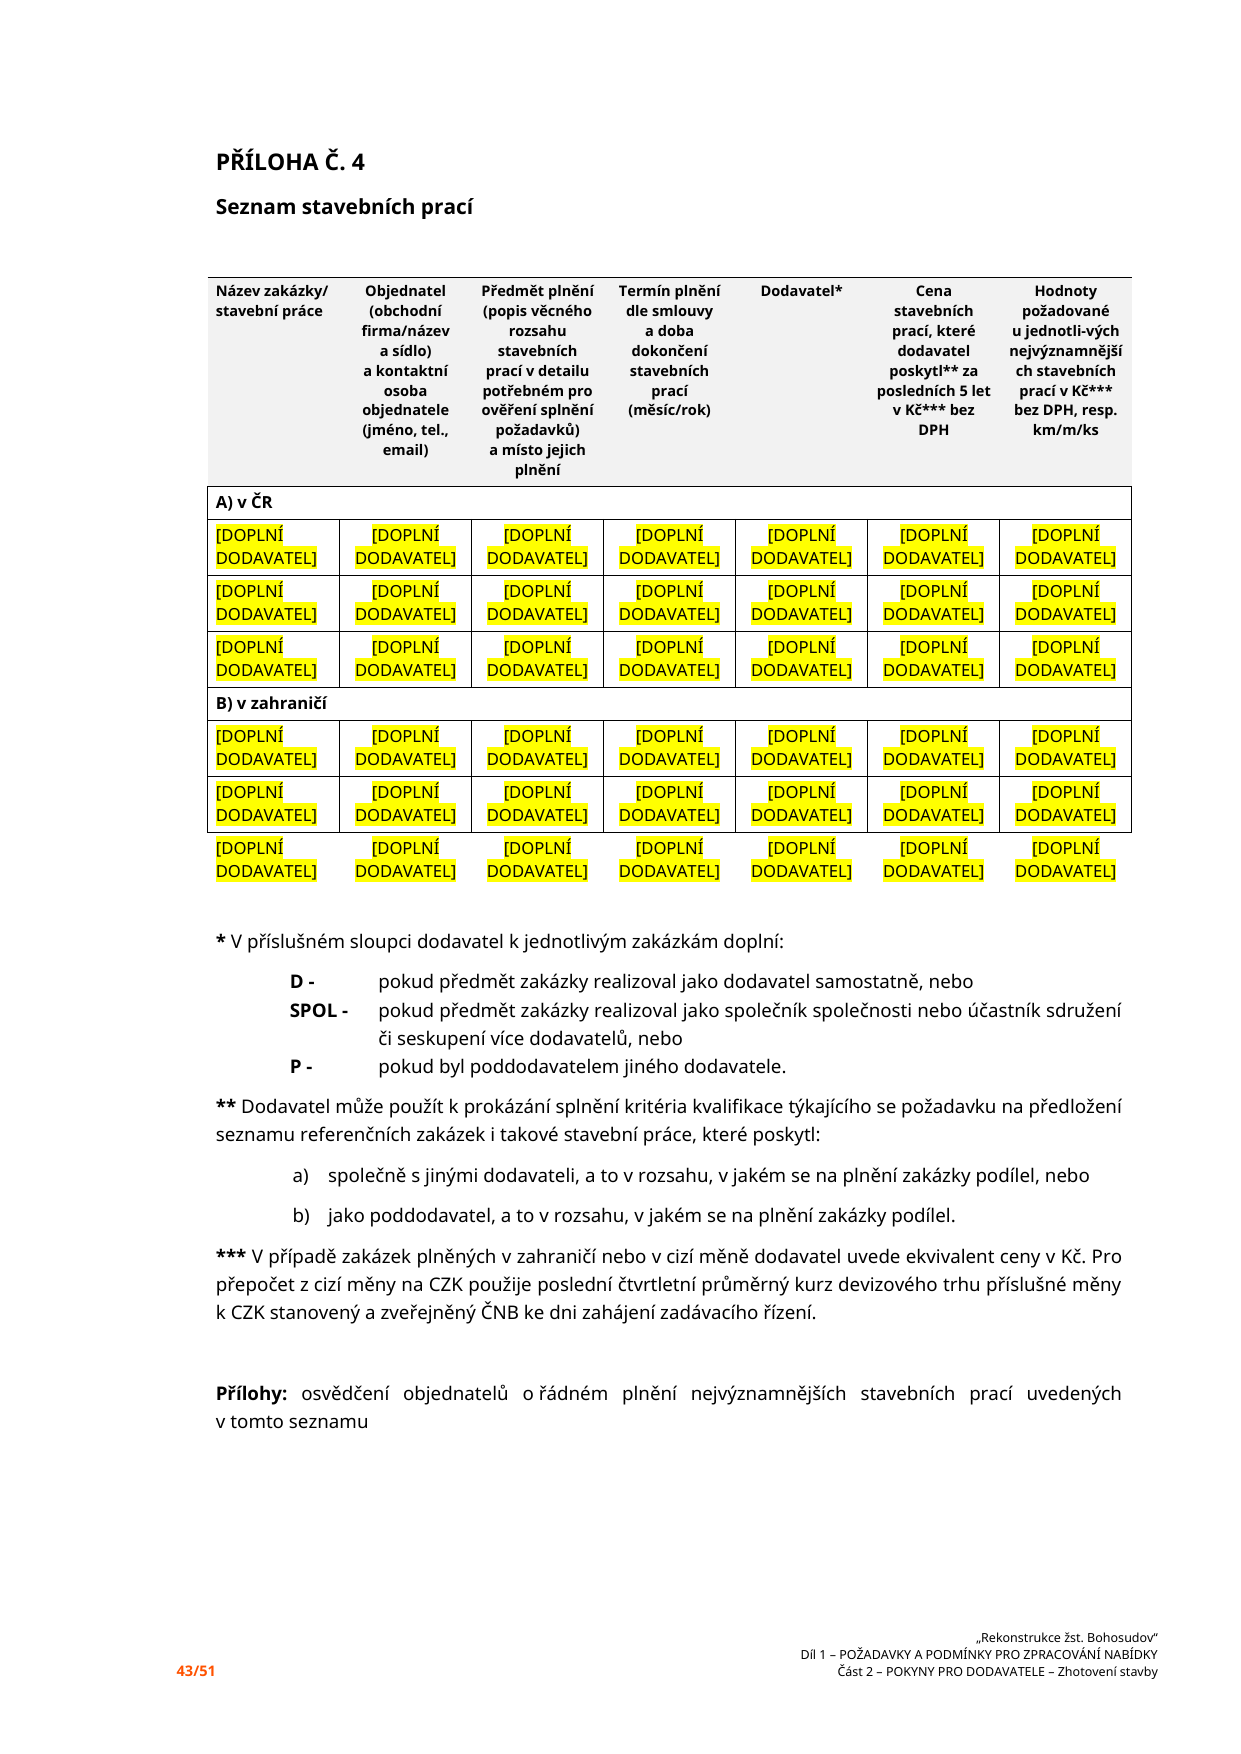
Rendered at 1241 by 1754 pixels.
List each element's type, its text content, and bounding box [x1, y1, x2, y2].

table_cell [DOPLNÍ DODAVATEL] [604, 632, 735, 687]
text D - pokud předmět zakázky realizoval jako dodavatel samostatně, nebo [289, 969, 1122, 994]
list společně s jinými dodavateli, a to v rozsahu, v jakém se na plnění zakázky podílel, nebo [292, 1162, 1122, 1187]
text Příloha č. 4 [216, 146, 1122, 177]
table_cell [DOPLNÍ DODAVATEL] [736, 632, 867, 687]
text Seznam stavebních prací [216, 192, 1122, 221]
table_header Objednatel (obchodní firma/název a sídlo) a kontaktní osoba objednatele (jméno, tel., email) [339, 278, 471, 486]
table_cell [DOPLNÍ DODAVATEL] [1000, 721, 1131, 776]
table_cell [DOPLNÍ DODAVATEL] [472, 632, 603, 687]
table_cell [DOPLNÍ DODAVATEL] [868, 833, 1000, 888]
table_cell [DOPLNÍ DODAVATEL] [472, 721, 603, 776]
table_cell [DOPLNÍ DODAVATEL] [340, 576, 471, 631]
table_cell [DOPLNÍ DODAVATEL] [868, 721, 999, 776]
text * V příslušném sloupci dodavatel k jednotlivým zakázkám doplní: [216, 928, 1122, 954]
table_cell B) v zahraničí [208, 688, 1131, 720]
table_cell [DOPLNÍ DODAVATEL] [1000, 833, 1132, 888]
text *** V případě zakázek plněných v zahraničí nebo v cizí měně dodavatel uvede ekvivalent ceny v Kč. Pro přepočet z cizí měny na CZK použije poslední čtvrtletní průměrný kurz devizového trhu příslušné měny k CZK stanovený a zveřejněný ČNB ke dni zahájení zadávacího řízení. [216, 1243, 1122, 1324]
table_cell [DOPLNÍ DODAVATEL] [339, 833, 471, 888]
table_cell [DOPLNÍ DODAVATEL] [604, 520, 735, 575]
table_cell [DOPLNÍ DODAVATEL] [340, 632, 471, 687]
table_cell [DOPLNÍ DODAVATEL] [340, 777, 471, 832]
text ** Dodavatel může použít k prokázání splnění kritéria kvalifikace týkajícího se požadavku na předložení seznamu referenčních zakázek i takové stavební práce, které poskytl: [216, 1093, 1122, 1147]
table_header Název zakázky/ stavební práce [208, 278, 339, 486]
table_cell [DOPLNÍ DODAVATEL] [472, 576, 603, 631]
table_cell [DOPLNÍ DODAVATEL] [1000, 576, 1131, 631]
text Přílohy: osvědčení objednatelů o řádném plnění nejvýznamnějších stavebních prací uvedených v tomto seznamu [216, 1380, 1122, 1434]
table_cell [DOPLNÍ DODAVATEL] [208, 833, 339, 888]
table_cell [DOPLNÍ DODAVATEL] [736, 777, 867, 832]
table_header Termín plnění dle smlouvy a doba dokončení stavebních prací (měsíc/rok) [603, 278, 736, 486]
table_cell [DOPLNÍ DODAVATEL] [1000, 777, 1131, 832]
table_cell [DOPLNÍ DODAVATEL] [340, 520, 471, 575]
table_cell [DOPLNÍ DODAVATEL] [868, 632, 999, 687]
table_cell [DOPLNÍ DODAVATEL] [868, 576, 999, 631]
text SPOL - pokud předmět zakázky realizoval jako společník společnosti nebo účastník sdružení či seskupení více dodavatelů, nebo [289, 997, 1122, 1050]
table_cell [DOPLNÍ DODAVATEL] [208, 777, 339, 832]
table_cell A) v ČR [208, 487, 1131, 519]
table_cell [DOPLNÍ DODAVATEL] [1000, 520, 1131, 575]
table_cell [DOPLNÍ DODAVATEL] [603, 833, 736, 888]
table_cell [DOPLNÍ DODAVATEL] [472, 777, 603, 832]
table_header Cena stavebních prací, které dodavatel poskytl** za posledních 5 let v Kč*** bez DPH [868, 278, 1000, 486]
table_cell [DOPLNÍ DODAVATEL] [604, 777, 735, 832]
table_cell [DOPLNÍ DODAVATEL] [1000, 632, 1131, 687]
table_header Předmět plnění (popis věcného rozsahu stavebních prací v detailu potřebném pro ověření splnění požadavků) a místo jejich plnění [471, 278, 603, 486]
text jako poddodavatel, a to v rozsahu, v jakém se na plnění zakázky podílel. [292, 1202, 1122, 1228]
table_cell [DOPLNÍ DODAVATEL] [736, 576, 867, 631]
table_cell [DOPLNÍ DODAVATEL] [868, 520, 999, 575]
table_cell [DOPLNÍ DODAVATEL] [604, 721, 735, 776]
table_cell [DOPLNÍ DODAVATEL] [472, 520, 603, 575]
text P - pokud byl poddodavatelem jiného dodavatele. [289, 1053, 1122, 1078]
table_header Dodavatel* [736, 278, 868, 486]
table_cell [DOPLNÍ DODAVATEL] [340, 721, 471, 776]
table_cell [DOPLNÍ DODAVATEL] [208, 576, 339, 631]
table_cell [DOPLNÍ DODAVATEL] [208, 632, 339, 687]
table_cell [DOPLNÍ DODAVATEL] [604, 576, 735, 631]
table_cell [DOPLNÍ DODAVATEL] [208, 520, 339, 575]
table_cell [DOPLNÍ DODAVATEL] [736, 721, 867, 776]
table_cell [DOPLNÍ DODAVATEL] [471, 833, 603, 888]
table_header Hodnoty požadované u jednotli-vých nejvýznamnějších stavebních prací v Kč*** bez DPH, resp. km/m/ks [1000, 278, 1132, 486]
table_cell [DOPLNÍ DODAVATEL] [868, 777, 999, 832]
table_cell [DOPLNÍ DODAVATEL] [736, 833, 868, 888]
table_cell [DOPLNÍ DODAVATEL] [736, 520, 867, 575]
table_cell [DOPLNÍ DODAVATEL] [208, 721, 339, 776]
